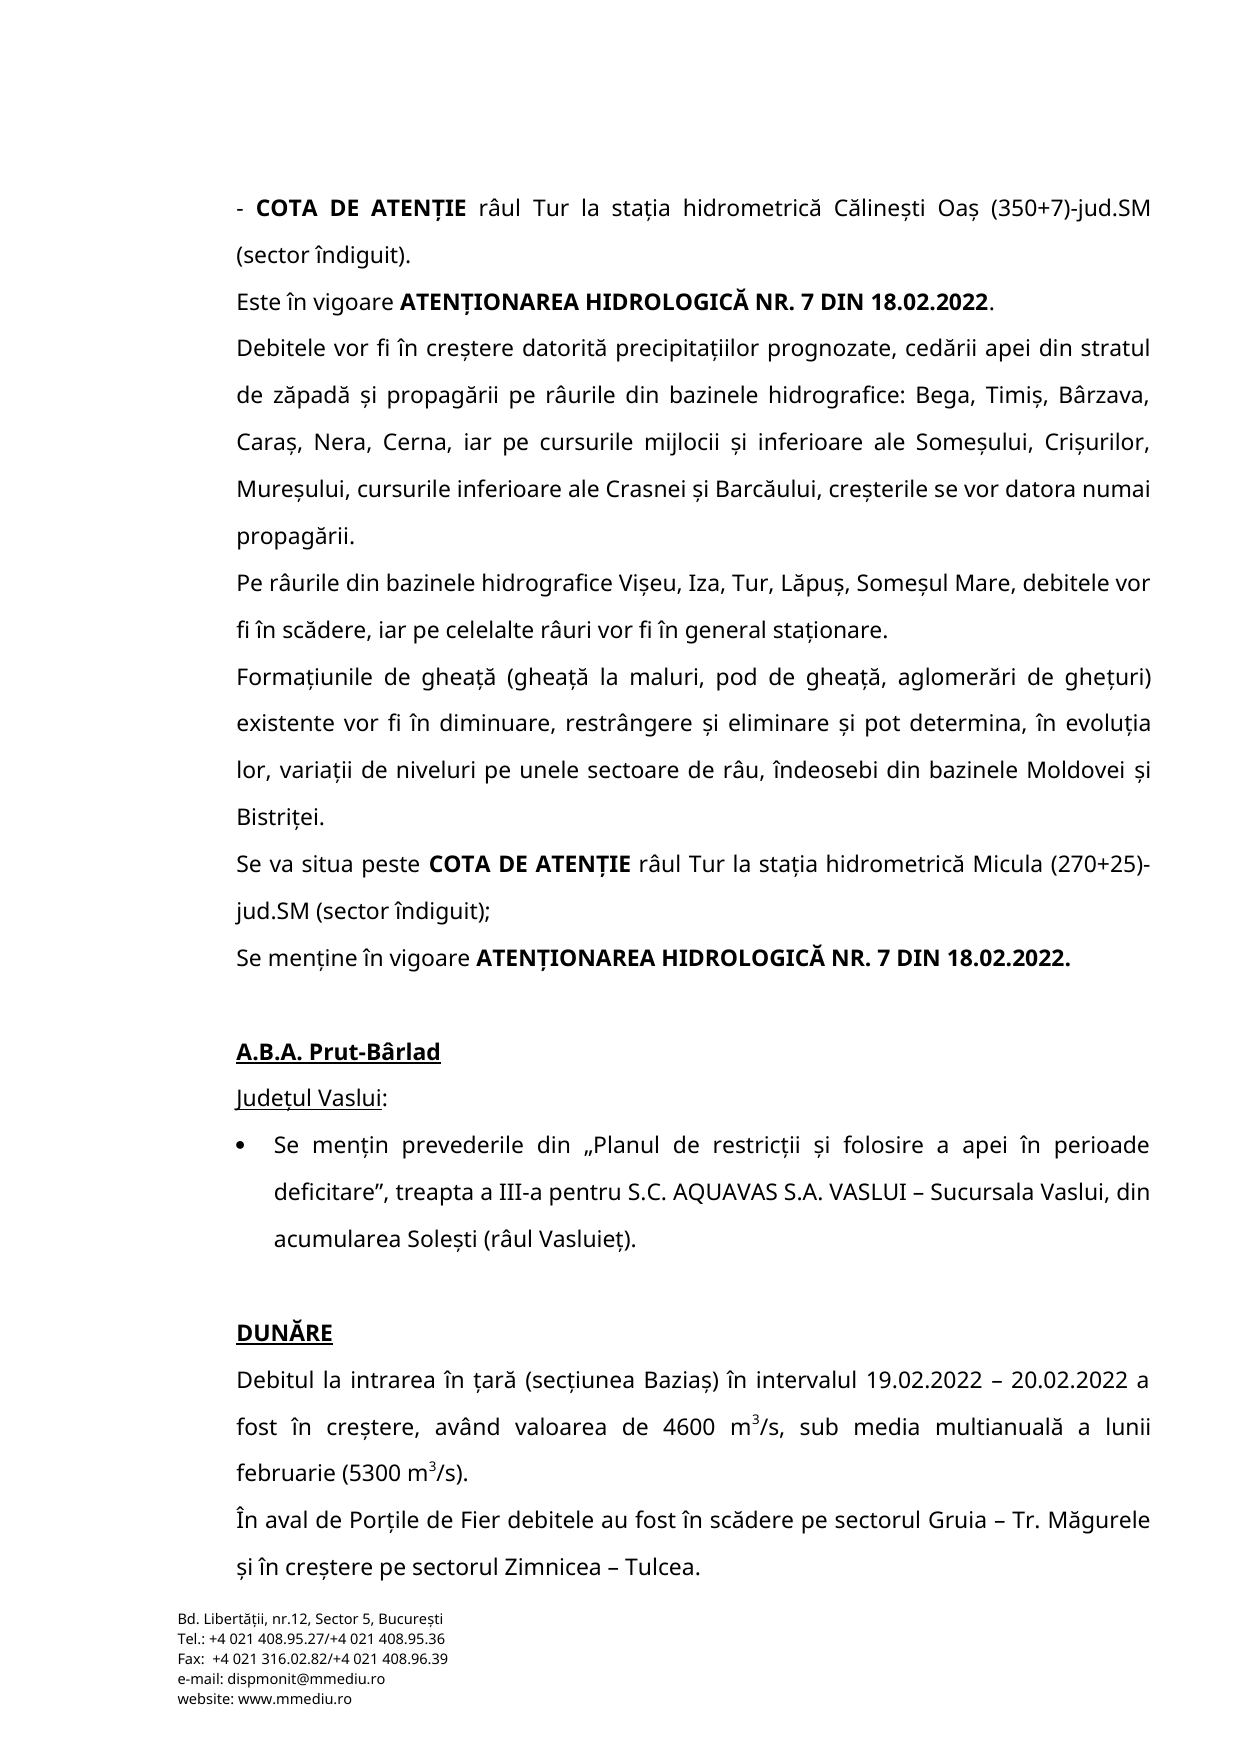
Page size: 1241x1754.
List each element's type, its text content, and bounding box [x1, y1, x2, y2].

text Pe râurile din bazinele hidrografice Vișeu, Iza, Tur, Lăpuș, Someșul Mare, debitele vor fi în scădere, iar pe celelalte râuri vor fi în general staționare. [236, 567, 1152, 645]
text Se menţine în vigoare ATENȚIONAREA HIDROLOGICĂ NR. 7 DIN 18.02.2022. [236, 942, 1152, 973]
text Se va situa peste COTA DE ATENȚIE râul Tur la stația hidrometrică Micula (270+25)-jud.SM (sector îndiguit); [236, 848, 1152, 926]
text Județul Vaslui: [236, 1082, 1152, 1113]
text Debitul la intrarea în țară (secțiunea Baziaș) în intervalul 19.02.2022 – 20.02.2022 a fost în creştere, având valoarea de 4600 m3/s, sub media multianuală a lunii februarie (5300 m3/s). [236, 1363, 1152, 1488]
text Formațiunile de gheață (gheață la maluri, pod de gheață, aglomerări de gheţuri) existente vor fi în diminuare, restrângere şi eliminare şi pot determina, în evoluţia lor, variaţii de niveluri pe unele sectoare de râu, îndeosebi din bazinele Moldovei şi Bistriţei. [236, 660, 1152, 832]
text Este în vigoare ATENȚIONAREA HIDROLOGICĂ NR. 7 DIN 18.02.2022. [236, 285, 1152, 317]
text DUNĂRE [236, 1317, 1152, 1348]
text A.B.A. Prut-Bârlad [236, 1035, 1152, 1067]
text În aval de Porţile de Fier debitele au fost în scădere pe sectorul Gruia – Tr. Măgurele și în creștere pe sectorul Zimnicea – Tulcea. [236, 1504, 1152, 1582]
text Debitele vor fi în creştere datorită precipitațiilor prognozate, cedării apei din stratul de zăpadă şi propagării pe râurile din bazinele hidrografice: Bega, Timiș, Bârzava, Caraș, Nera, Cerna, iar pe cursurile mijlocii și inferioare ale Someșului, Crișurilor, Mureșului, cursurile inferioare ale Crasnei și Barcăului, creșterile se vor datora numai propagării. [236, 332, 1152, 551]
list Se mențin prevederile din „Planul de restricții și folosire a apei în perioade deficitare”, treapta a III-a pentru S.C. AQUAVAS S.A. VASLUI – Sucursala Vaslui, din acumularea Solești (râul Vasluieț). [236, 1129, 1152, 1254]
text - COTA DE ATENȚIE râul Tur la stația hidrometrică Călineşti Oaş (350+7)-jud.SM (sector îndiguit). [236, 192, 1152, 270]
